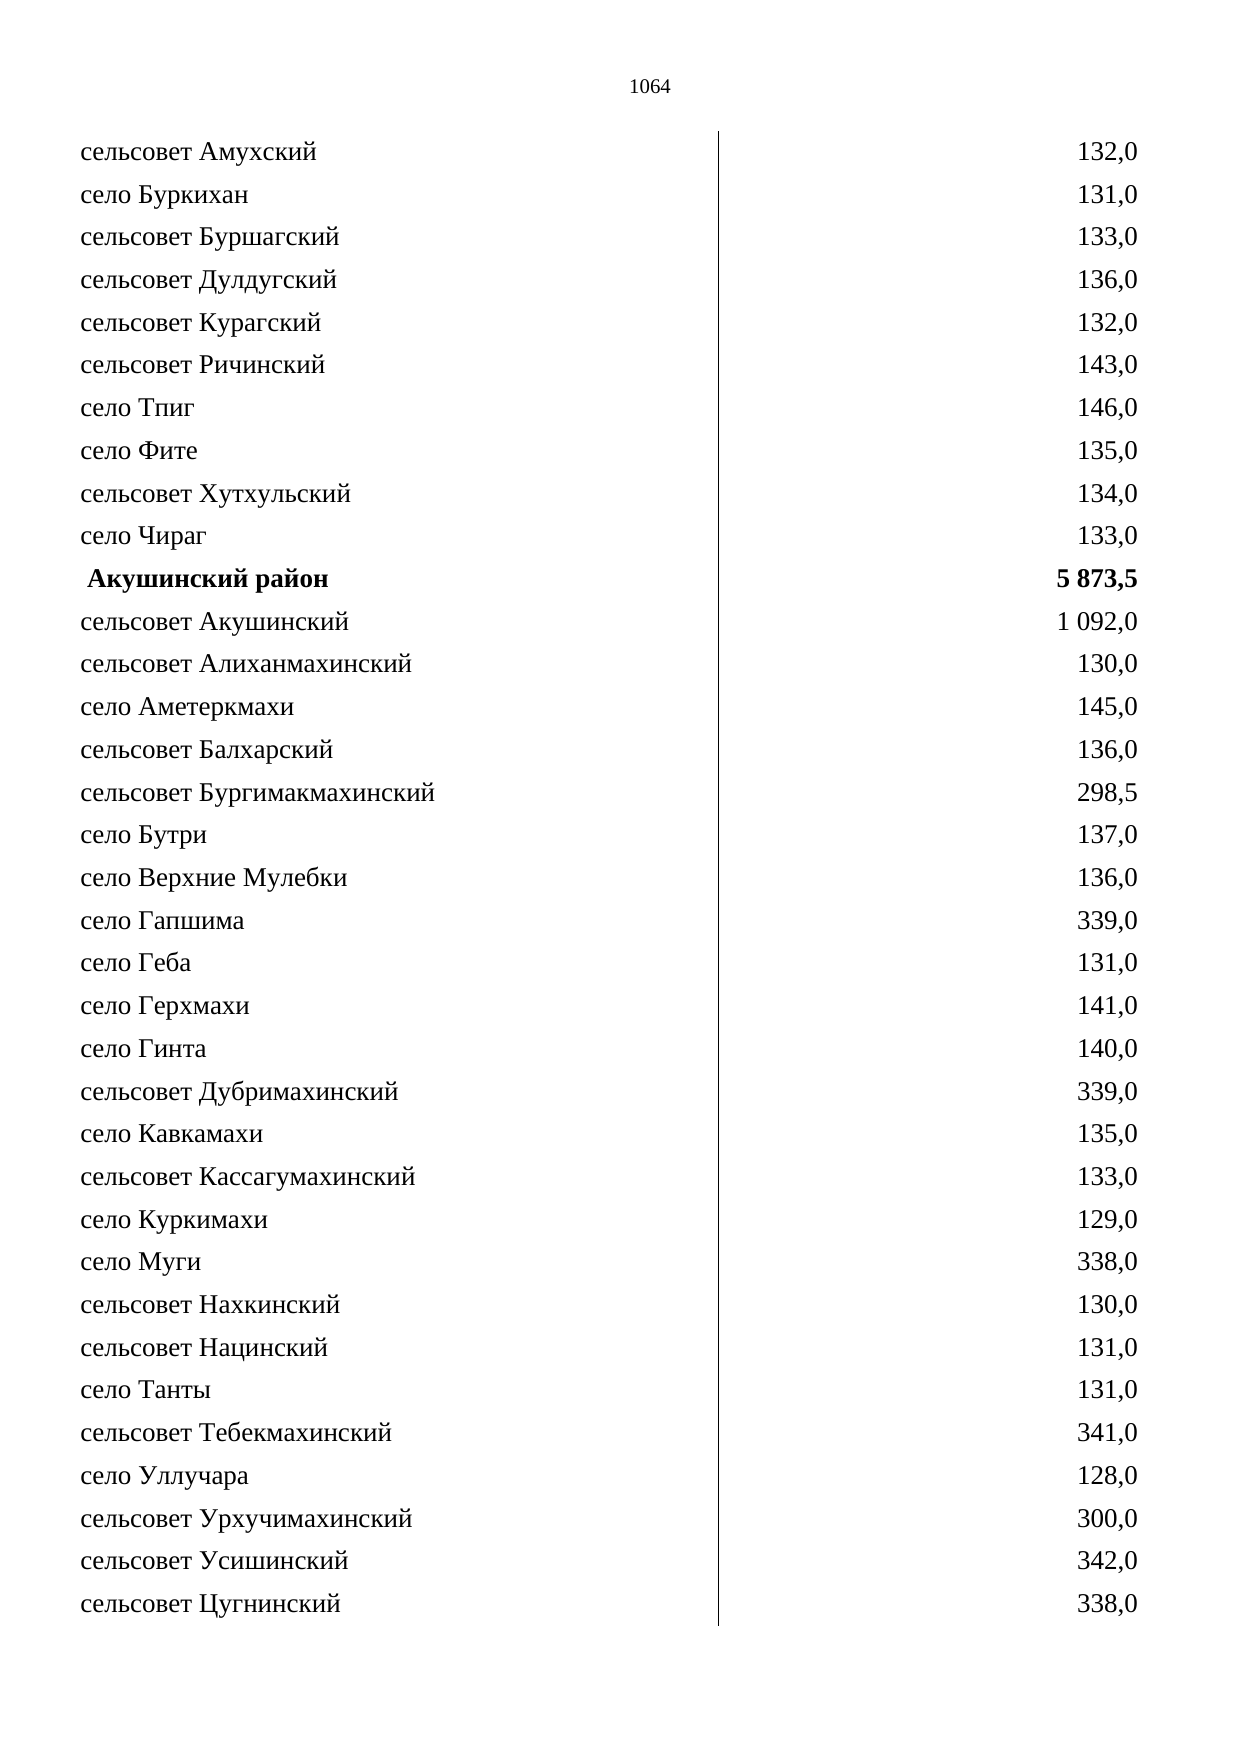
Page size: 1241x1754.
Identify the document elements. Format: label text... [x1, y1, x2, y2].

table_cell 132,0 [719, 302, 1141, 345]
table_cell 131,0 [719, 943, 1141, 986]
table_cell сельсовет Акушинский [77, 601, 718, 644]
table_cell Акушинский район [77, 559, 718, 601]
table_cell сельсовет Нацинский [77, 1327, 718, 1370]
table_cell сельсовет Нахкинский [77, 1285, 718, 1327]
table_cell сельсовет Хутхульский [77, 473, 718, 516]
table_cell сельсовет Цугнинский [77, 1584, 718, 1626]
table_cell 131,0 [719, 1327, 1141, 1370]
table_cell 339,0 [719, 900, 1141, 943]
table_cell село Верхние Мулебки [77, 858, 718, 900]
table_cell село Аметеркмахи [77, 687, 718, 729]
table_cell село Уллучара [77, 1455, 718, 1498]
table_cell село Чираг [77, 516, 718, 558]
table_cell 131,0 [719, 174, 1141, 217]
table_cell 136,0 [719, 858, 1141, 900]
table_cell сельсовет Урхучимахинский [77, 1498, 718, 1541]
table_cell село Муги [77, 1242, 718, 1284]
table_cell 338,0 [719, 1242, 1141, 1284]
table_cell сельсовет Курагский [77, 302, 718, 345]
table_cell сельсовет Бургимакмахинский [77, 772, 718, 815]
table_cell 136,0 [719, 260, 1141, 302]
table_cell 133,0 [719, 217, 1141, 259]
table_cell 128,0 [719, 1455, 1141, 1498]
table_cell село Тпиг [77, 388, 718, 430]
table_cell 141,0 [719, 986, 1141, 1028]
table_cell 5 873,5 [719, 559, 1141, 601]
table_cell 298,5 [719, 772, 1141, 815]
table_cell 143,0 [719, 345, 1141, 388]
table_cell 300,0 [719, 1498, 1141, 1541]
table_cell сельсовет Ричинский [77, 345, 718, 388]
table_cell сельсовет Тебекмахинский [77, 1413, 718, 1455]
table_cell село Куркимахи [77, 1199, 718, 1242]
table_cell 146,0 [719, 388, 1141, 430]
table_cell село Фите [77, 430, 718, 473]
table_cell 1 092,0 [719, 601, 1141, 644]
table_cell 341,0 [719, 1413, 1141, 1455]
table_cell 137,0 [719, 815, 1141, 857]
table_cell 338,0 [719, 1584, 1141, 1626]
table_cell 133,0 [719, 516, 1141, 558]
table_cell село Геба [77, 943, 718, 986]
table_cell 339,0 [719, 1071, 1141, 1114]
table_cell село Буркихан [77, 174, 718, 217]
table_cell 342,0 [719, 1541, 1141, 1583]
table_cell 134,0 [719, 473, 1141, 516]
table_cell село Кавкамахи [77, 1114, 718, 1156]
table_cell сельсовет Дулдугский [77, 260, 718, 302]
table_cell село Танты [77, 1370, 718, 1413]
table_cell сельсовет Усишинский [77, 1541, 718, 1583]
table_cell село Бутри [77, 815, 718, 857]
table_cell село Гинта [77, 1028, 718, 1071]
table_cell сельсовет Алиханмахинский [77, 644, 718, 687]
table_cell 135,0 [719, 430, 1141, 473]
table_cell сельсовет Балхарский [77, 729, 718, 772]
table_cell 133,0 [719, 1156, 1141, 1199]
table_cell сельсовет Амухский [77, 131, 718, 174]
table_cell 130,0 [719, 644, 1141, 687]
table_cell 131,0 [719, 1370, 1141, 1413]
table_cell сельсовет Буршагский [77, 217, 718, 259]
table_cell сельсовет Кассагумахинский [77, 1156, 718, 1199]
table_cell 136,0 [719, 729, 1141, 772]
table_cell 135,0 [719, 1114, 1141, 1156]
table_cell 132,0 [719, 131, 1141, 174]
table_cell 145,0 [719, 687, 1141, 729]
table_cell 129,0 [719, 1199, 1141, 1242]
table_cell село Герхмахи [77, 986, 718, 1028]
table_cell сельсовет Дубримахинский [77, 1071, 718, 1114]
table_cell 130,0 [719, 1285, 1141, 1327]
table_cell село Гапшима [77, 900, 718, 943]
table_cell 140,0 [719, 1028, 1141, 1071]
